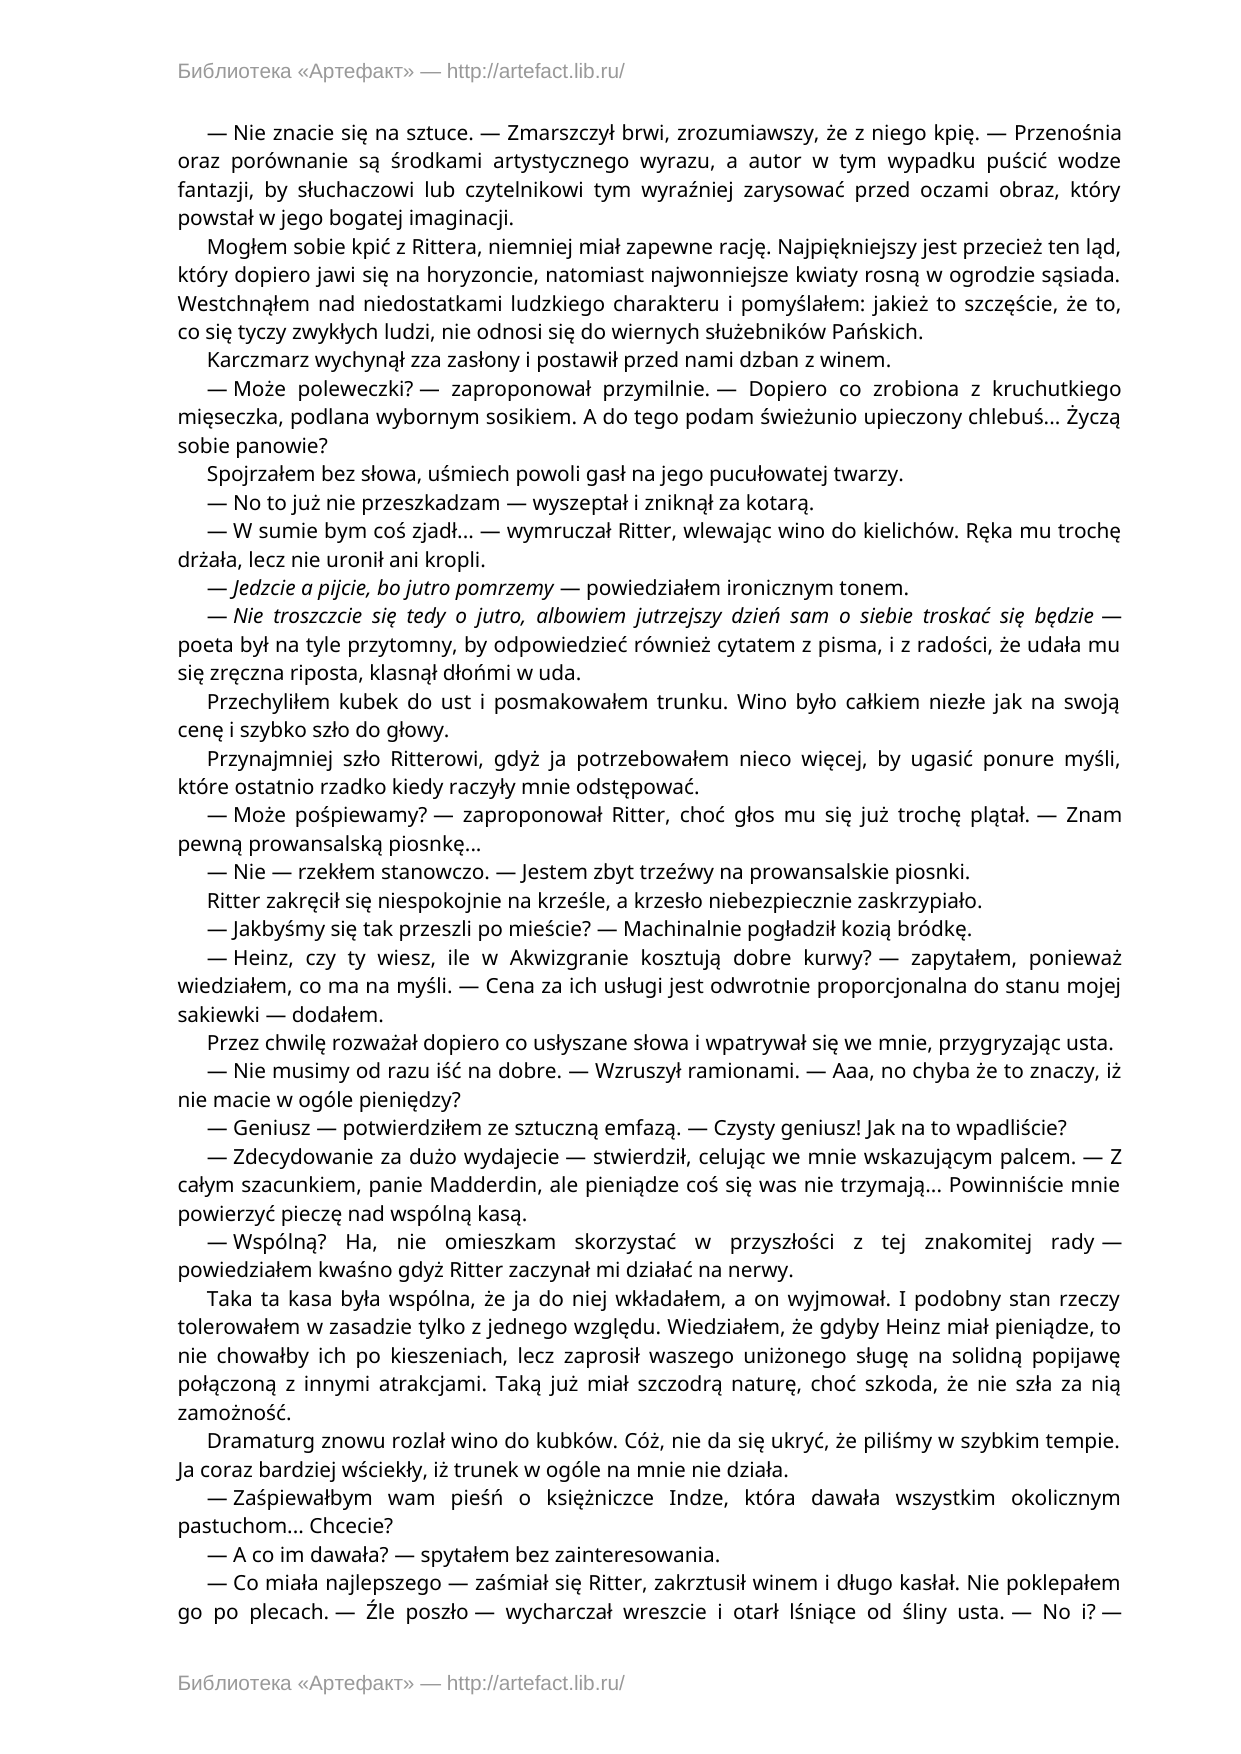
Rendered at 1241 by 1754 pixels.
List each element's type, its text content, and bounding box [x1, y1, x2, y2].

text Dramaturg znowu rozlał wino do kubków. Cóż, nie da się ukryć, że piliśmy w szybkim tempie. Ja coraz bardziej wściekły, iż trunek w ogóle na mnie nie działa. [177, 1426, 1122, 1483]
text — Może poleweczki? — zaproponował przymilnie. — Dopiero co zrobiona z kruchutkiego mięseczka, podlana wybornym sosikiem. A do tego podam świeżunio upieczony chlebuś... Życzą sobie panowie? [177, 374, 1122, 459]
text — No to już nie przeszkadzam — wyszeptał i zniknął za kotarą. [177, 488, 1122, 516]
text — Nie musimy od razu iść na dobre. — Wzruszył ramionami. — Aaa, no chyba że to znaczy, iż nie macie w ogóle pieniędzy? [177, 1057, 1122, 1113]
text — Jedzcie a pijcie, bo jutro pomrzemy — powiedziałem ironicznym tonem. [177, 573, 1122, 602]
text Taka ta kasa była wspólna, że ja do niej wkładałem, a on wyjmował. I podobny stan rzeczy tolerowałem w zasadzie tylko z jednego względu. Wiedziałem, że gdyby Heinz miał pieniądze, to nie chowałby ich po kieszeniach, lecz zaprosił waszego uniżonego sługę na solidną popijawę połączoną z innymi atrakcjami. Taką już miał szczodrą naturę, choć szkoda, że nie szła za nią zamożność. [177, 1284, 1122, 1426]
text — Zdecydowanie za dużo wydajecie — stwierdził, celując we mnie wskazującym palcem. — Z całym szacunkiem, panie Madderdin, ale pieniądze coś się was nie trzymają... Powinniście mnie powierzyć pieczę nad wspólną kasą. [177, 1142, 1122, 1227]
text — Nie — rzekłem stanowczo. — Jestem zbyt trzeźwy na prowansalskie piosnki. [177, 857, 1122, 886]
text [177, 1568, 1122, 1625]
text Przez chwilę rozważał dopiero co usłyszane słowa i wpatrywał się we mnie, przygryzając usta. [177, 1028, 1122, 1057]
text — Wspólną? Ha, nie omieszkam skorzystać w przyszłości z tej znakomitej rady — powiedziałem kwaśno gdyż Ritter zaczynał mi działać na nerwy. [177, 1227, 1122, 1284]
text Spojrzałem bez słowa, uśmiech powoli gasł na jego pucułowatej twarzy. [177, 459, 1122, 488]
text — Heinz, czy ty wiesz, ile w Akwizgranie kosztują dobre kurwy? — zapytałem, ponieważ wiedziałem, co ma na myśli. — Cena za ich usługi jest odwrotnie proporcjonalna do stanu mojej sakiewki — dodałem. [177, 943, 1122, 1028]
text Karczmarz wychynął zza zasłony i postawił przed nami dzban z winem. [177, 346, 1122, 374]
text Mogłem sobie kpić z Rittera, niemniej miał zapewne rację. Najpiękniejszy jest przecież ten ląd, który dopiero jawi się na horyzoncie, natomiast najwonniejsze kwiaty rosną w ogrodzie sąsiada. Westchnąłem nad niedostatkami ludzkiego charakteru i pomyślałem: jakież to szczęście, że to, co się tyczy zwykłych ludzi, nie odnosi się do wiernych służebników Pańskich. [177, 232, 1122, 346]
text Przynajmniej szło Ritterowi, gdyż ja potrzebowałem nieco więcej, by ugasić ponure myśli, które ostatnio rzadko kiedy raczyły mnie odstępować. [177, 744, 1122, 801]
text — Zaśpiewałbym wam pieśń o księżniczce Indze, która dawała wszystkim okolicznym pastuchom... Chcecie? [177, 1483, 1122, 1540]
text — Nie znacie się na sztuce. — Zmarszczył brwi, zrozumiawszy, że z niego kpię. — Przenośnia oraz porównanie są środkami artystycznego wyrazu, a autor w tym wypadku puścić wodze fantazji, by słuchaczowi lub czytelnikowi tym wyraźniej zarysować przed oczami obraz, który powstał w jego bogatej imaginacji. [177, 118, 1122, 232]
text — Jakbyśmy się tak przeszli po mieście? — Machinalnie pogładził kozią bródkę. [177, 914, 1122, 943]
text — W sumie bym coś zjadł... — wymruczał Ritter, wlewając wino do kielichów. Ręka mu trochę drżała, lecz nie uronił ani kropli. [177, 516, 1122, 573]
text — Nie troszczcie się tedy o jutro, albowiem jutrzejszy dzień sam o siebie troskać się będzie — poeta był na tyle przytomny, by odpowiedzieć również cytatem z pisma, i z radości, że udała mu się zręczna riposta, klasnął dłońmi w uda. [177, 602, 1122, 687]
text — Może pośpiewamy? — zaproponował Ritter, choć głos mu się już trochę plątał. — Znam pewną prowansalską piosnkę... [177, 801, 1122, 857]
text — A co im dawała? — spytałem bez zainteresowania. [177, 1540, 1122, 1568]
text Ritter zakręcił się niespokojnie na krześle, a krzesło niebezpiecznie zaskrzypiało. [177, 886, 1122, 914]
text — Geniusz — potwierdziłem ze sztuczną emfazą. — Czysty geniusz! Jak na to wpadliście? [177, 1113, 1122, 1142]
text Przechyliłem kubek do ust i posmakowałem trunku. Wino było całkiem niezłe jak na swoją cenę i szybko szło do głowy. [177, 687, 1122, 744]
